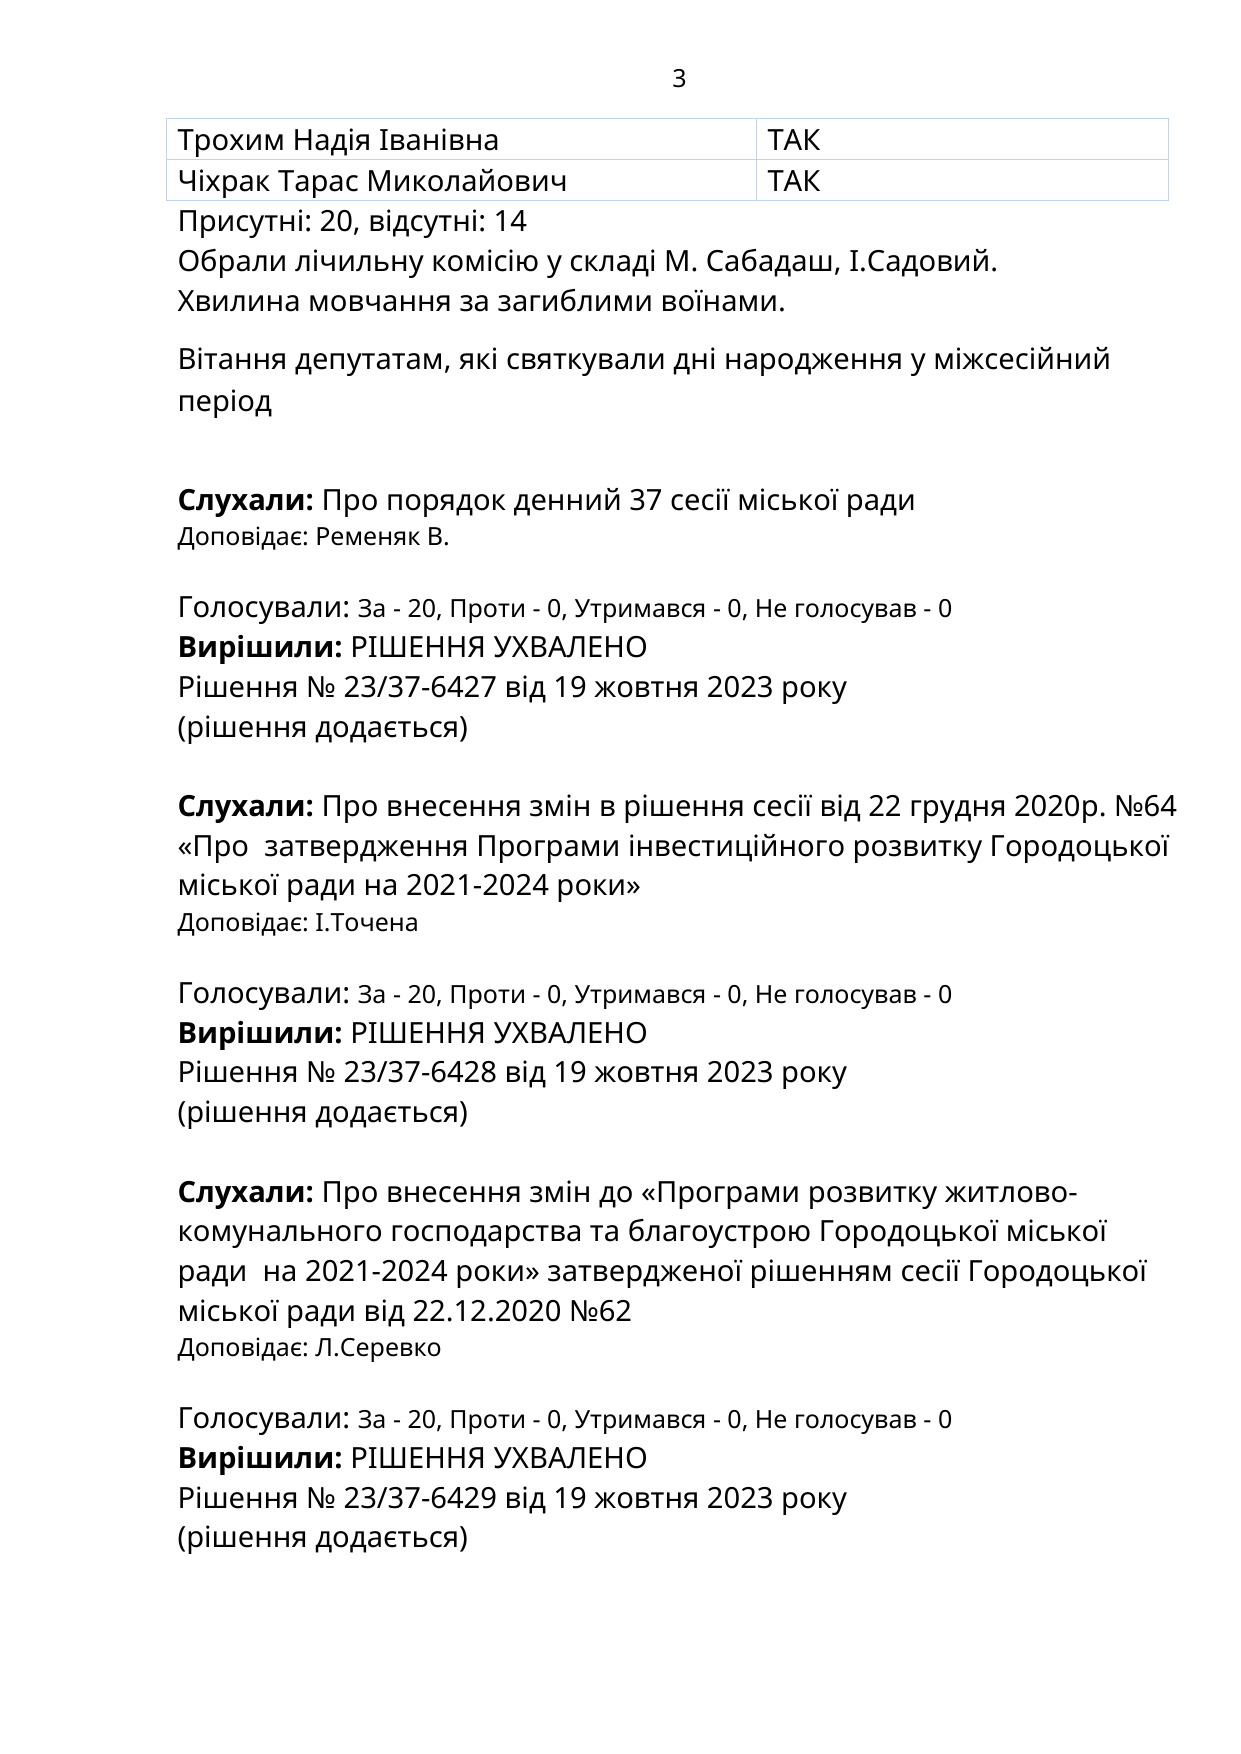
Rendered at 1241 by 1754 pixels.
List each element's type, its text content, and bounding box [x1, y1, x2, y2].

text Вирішили: РІШЕННЯ УХВАЛЕНО [177, 626, 1181, 666]
text (рішення додається) [177, 1517, 1181, 1556]
text Голосували: За - 20, Проти - 0, Утримався - 0, Не голосував - 0 [177, 587, 1181, 626]
text Хвилина мовчання за загиблими воїнами. [177, 280, 1181, 320]
table_cell ТАК [757, 119, 1168, 159]
text Слухали: Про внесення змін до «Програми розвитку житлово-комунального господарства та благоустрою Городоцької міської ради на 2021-2024 роки» затвердженої рішенням сесії Городоцької міської ради від 22.12.2020 №62 [177, 1171, 1181, 1329]
text Вирішили: РІШЕННЯ УХВАЛЕНО [177, 1012, 1181, 1052]
text Слухали: Про внесення змін в рішення сесії від 22 грудня 2020р. №64 «Про затвердження Програми інвестиційного розвитку Городоцької міської ради на 2021-2024 роки» [177, 785, 1181, 904]
text (рішення додається) [177, 1091, 1181, 1131]
text Слухали: Про порядок денний 37 сесії міської ради [177, 479, 1181, 519]
text Присутні: 20, відсутні: 14 [177, 201, 1181, 240]
table_cell ТАК [757, 160, 1168, 199]
text Обрали лічильну комісію у складі М. Сабадаш, І.Садовий. [177, 240, 1181, 280]
text Вітання депутатам, які святкували дні народження у міжсесійний період [177, 339, 1181, 420]
text Доповідає: Л.Серевко [177, 1329, 1181, 1364]
text Рішення № 23/37-6429 від 19 жовтня 2023 року [177, 1477, 1181, 1517]
text Рішення № 23/37-6427 від 19 жовтня 2023 року [177, 666, 1181, 706]
table_cell Чіхрак Тарас Миколайович [167, 160, 756, 199]
text (рішення додається) [177, 706, 1181, 746]
text Голосували: За - 20, Проти - 0, Утримався - 0, Не голосував - 0 [177, 972, 1181, 1012]
text Рішення № 23/37-6428 від 19 жовтня 2023 року [177, 1052, 1181, 1091]
table_cell Трохим Надія Іванівна [167, 119, 756, 159]
text Вирішили: РІШЕННЯ УХВАЛЕНО [177, 1437, 1181, 1477]
text Доповідає: Ременяк В. [177, 519, 1181, 553]
text Голосували: За - 20, Проти - 0, Утримався - 0, Не голосував - 0 [177, 1398, 1181, 1437]
text Доповідає: І.Точена [177, 904, 1181, 938]
